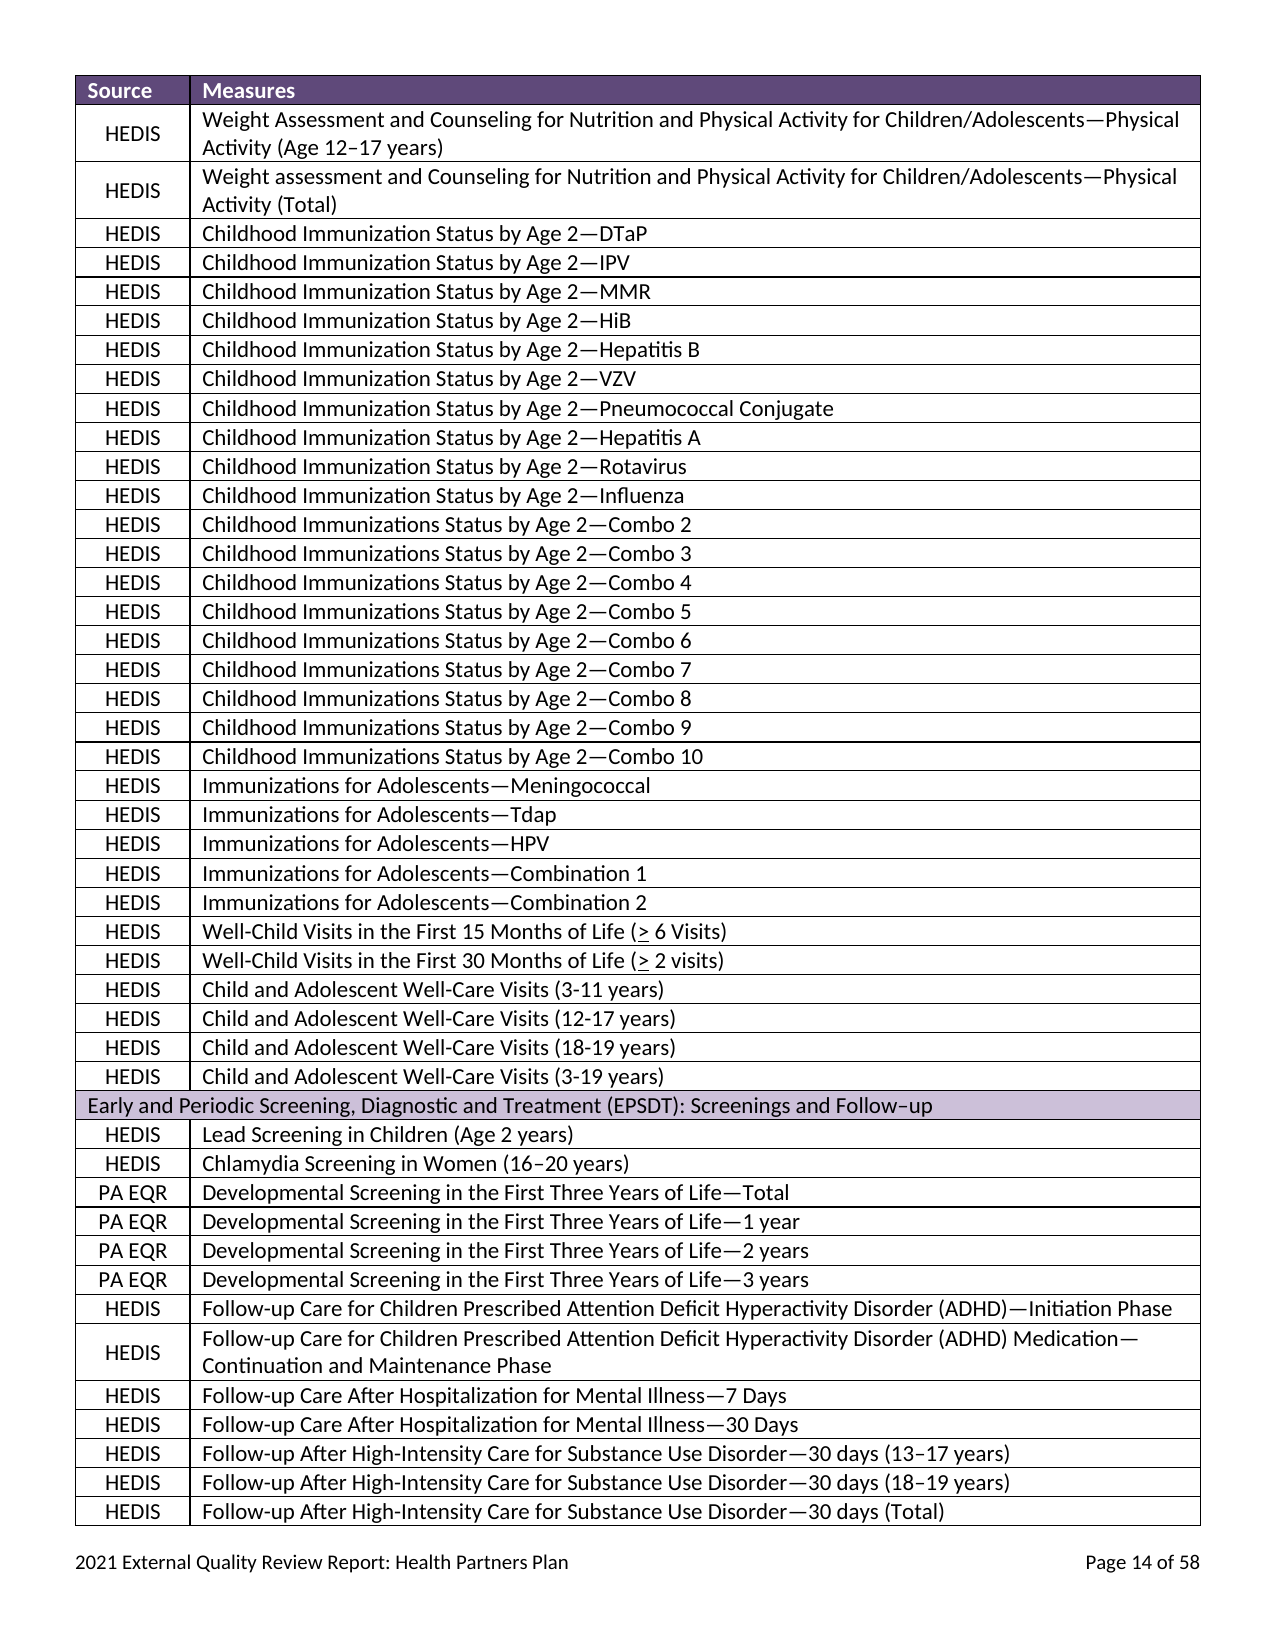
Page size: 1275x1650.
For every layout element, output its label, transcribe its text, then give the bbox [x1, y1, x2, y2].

table_cell Childhood Immunizations Status by Age 2—Combo 9 [191, 713, 1200, 741]
table_cell HEDIS [76, 975, 189, 1003]
table_cell HEDIS [76, 597, 189, 625]
table_cell Well-Child Visits in the First 30 Months of Life (> 2 visits) [191, 946, 1200, 974]
table_cell Lead Screening in Children (Age 2 years) [191, 1120, 1200, 1148]
table_cell Child and Adolescent Well-Care Visits (3-11 years) [191, 975, 1200, 1003]
table_cell Child and Adolescent Well-Care Visits (12-17 years) [191, 1004, 1200, 1032]
table_header Measures [191, 76, 1200, 104]
table_cell HEDIS [76, 568, 189, 596]
table_cell Well-Child Visits in the First 15 Months of Life (> 6 Visits) [191, 917, 1200, 945]
table_cell HEDIS [76, 306, 189, 334]
table_cell HEDIS [76, 743, 189, 770]
table_cell Childhood Immunization Status by Age 2—Rotavirus [191, 452, 1200, 480]
table_cell Developmental Screening in the First Three Years of Life—2 years [191, 1236, 1200, 1264]
table_cell HEDIS [76, 830, 189, 858]
table_cell HEDIS [76, 1439, 189, 1467]
table_cell HEDIS [76, 278, 189, 305]
table_cell HEDIS [76, 917, 189, 945]
table_cell Child and Adolescent Well-Care Visits (3-19 years) [191, 1062, 1200, 1090]
table_cell Childhood Immunization Status by Age 2—VZV [191, 365, 1200, 393]
table_cell Childhood Immunization Status by Age 2—Pneumococcal Conjugate [191, 394, 1200, 422]
table_cell HEDIS [76, 539, 189, 567]
table_cell HEDIS [76, 1381, 189, 1409]
table_header Source [76, 76, 189, 104]
table_cell HEDIS [76, 655, 189, 683]
table_cell Follow-up Care After Hospitalization for Mental Illness—7 Days [191, 1381, 1200, 1409]
table_cell Follow-up After High-Intensity Care for Substance Use Disorder—30 days (Total) [191, 1497, 1200, 1525]
table_cell HEDIS [76, 105, 189, 161]
table_cell Early and Periodic Screening, Diagnostic and Treatment (EPSDT): Screenings and Follow–up [76, 1091, 1200, 1119]
table_cell HEDIS [76, 1295, 189, 1323]
table_cell HEDIS [76, 888, 189, 916]
table_cell HEDIS [76, 1004, 189, 1032]
table_cell HEDIS [76, 946, 189, 974]
table_cell Developmental Screening in the First Three Years of Life—Total [191, 1178, 1200, 1206]
table_cell HEDIS [76, 1033, 189, 1061]
table_cell HEDIS [76, 336, 189, 363]
table_cell HEDIS [76, 219, 189, 247]
table_cell Child and Adolescent Well-Care Visits (18-19 years) [191, 1033, 1200, 1061]
table_cell PA EQR [76, 1178, 189, 1206]
table_cell HEDIS [76, 1062, 189, 1090]
table_cell Chlamydia Screening in Women (16–20 years) [191, 1149, 1200, 1177]
table_cell Weight Assessment and Counseling for Nutrition and Physical Activity for Children/Adolescents—Physical Activity (Age 12–17 years) [191, 105, 1200, 161]
table_cell Childhood Immunizations Status by Age 2—Combo 5 [191, 597, 1200, 625]
table_cell Childhood Immunization Status by Age 2—IPV [191, 248, 1200, 276]
table_cell HEDIS [76, 510, 189, 538]
table_cell HEDIS [76, 626, 189, 654]
table_cell HEDIS [76, 771, 189, 799]
table_cell HEDIS [76, 423, 189, 451]
table_cell Childhood Immunizations Status by Age 2—Combo 7 [191, 655, 1200, 683]
table_cell Childhood Immunization Status by Age 2—Hepatitis A [191, 423, 1200, 451]
table_cell Childhood Immunization Status by Age 2—Influenza [191, 481, 1200, 509]
table_cell PA EQR [76, 1208, 189, 1235]
table_cell Childhood Immunizations Status by Age 2—Combo 3 [191, 539, 1200, 567]
table_cell HEDIS [76, 859, 189, 887]
table_cell HEDIS [76, 1468, 189, 1496]
table_cell Follow-up After High-Intensity Care for Substance Use Disorder—30 days (13–17 years) [191, 1439, 1200, 1467]
table_cell Childhood Immunization Status by Age 2—DTaP [191, 219, 1200, 247]
table_cell Childhood Immunizations Status by Age 2—Combo 4 [191, 568, 1200, 596]
table_cell Weight assessment and Counseling for Nutrition and Physical Activity for Children/Adolescents—Physical Activity (Total) [191, 162, 1200, 218]
table_cell Childhood Immunizations Status by Age 2—Combo 10 [191, 743, 1200, 770]
table_cell Immunizations for Adolescents—Combination 1 [191, 859, 1200, 887]
table_cell Childhood Immunization Status by Age 2—Hepatitis B [191, 336, 1200, 363]
table_cell Developmental Screening in the First Three Years of Life—1 year [191, 1208, 1200, 1235]
table_cell Childhood Immunization Status by Age 2—HiB [191, 306, 1200, 334]
table_cell Childhood Immunizations Status by Age 2—Combo 8 [191, 684, 1200, 712]
table_cell Immunizations for Adolescents—Meningococcal [191, 771, 1200, 799]
table_cell HEDIS [76, 801, 189, 828]
table_cell PA EQR [76, 1236, 189, 1264]
table_cell HEDIS [76, 162, 189, 218]
table_cell HEDIS [76, 248, 189, 276]
table_cell Childhood Immunizations Status by Age 2—Combo 6 [191, 626, 1200, 654]
table_cell HEDIS [76, 1149, 189, 1177]
table_cell HEDIS [76, 394, 189, 422]
table_cell HEDIS [76, 365, 189, 393]
table_cell HEDIS [76, 1410, 189, 1438]
table_cell HEDIS [76, 713, 189, 741]
table_cell Follow-up Care for Children Prescribed Attention Deficit Hyperactivity Disorder (ADHD)—Initiation Phase [191, 1295, 1200, 1323]
table_cell Immunizations for Adolescents—Combination 2 [191, 888, 1200, 916]
table_cell HEDIS [76, 481, 189, 509]
table_cell Follow-up Care After Hospitalization for Mental Illness—30 Days [191, 1410, 1200, 1438]
table_cell Immunizations for Adolescents—HPV [191, 830, 1200, 858]
table_cell Follow-up After High-Intensity Care for Substance Use Disorder—30 days (18–19 years) [191, 1468, 1200, 1496]
table_cell HEDIS [76, 1120, 189, 1148]
table_cell HEDIS [76, 1497, 189, 1525]
table_cell Developmental Screening in the First Three Years of Life—3 years [191, 1266, 1200, 1293]
table_cell HEDIS [76, 1324, 189, 1380]
table_cell Childhood Immunizations Status by Age 2—Combo 2 [191, 510, 1200, 538]
table_cell Immunizations for Adolescents—Tdap [191, 801, 1200, 828]
table_cell Childhood Immunization Status by Age 2—MMR [191, 278, 1200, 305]
table_cell Follow-up Care for Children Prescribed Attention Deficit Hyperactivity Disorder (ADHD) Medication—Continuation and Maintenance Phase [191, 1324, 1200, 1380]
table_cell PA EQR [76, 1266, 189, 1293]
table_cell HEDIS [76, 684, 189, 712]
table_cell HEDIS [76, 452, 189, 480]
